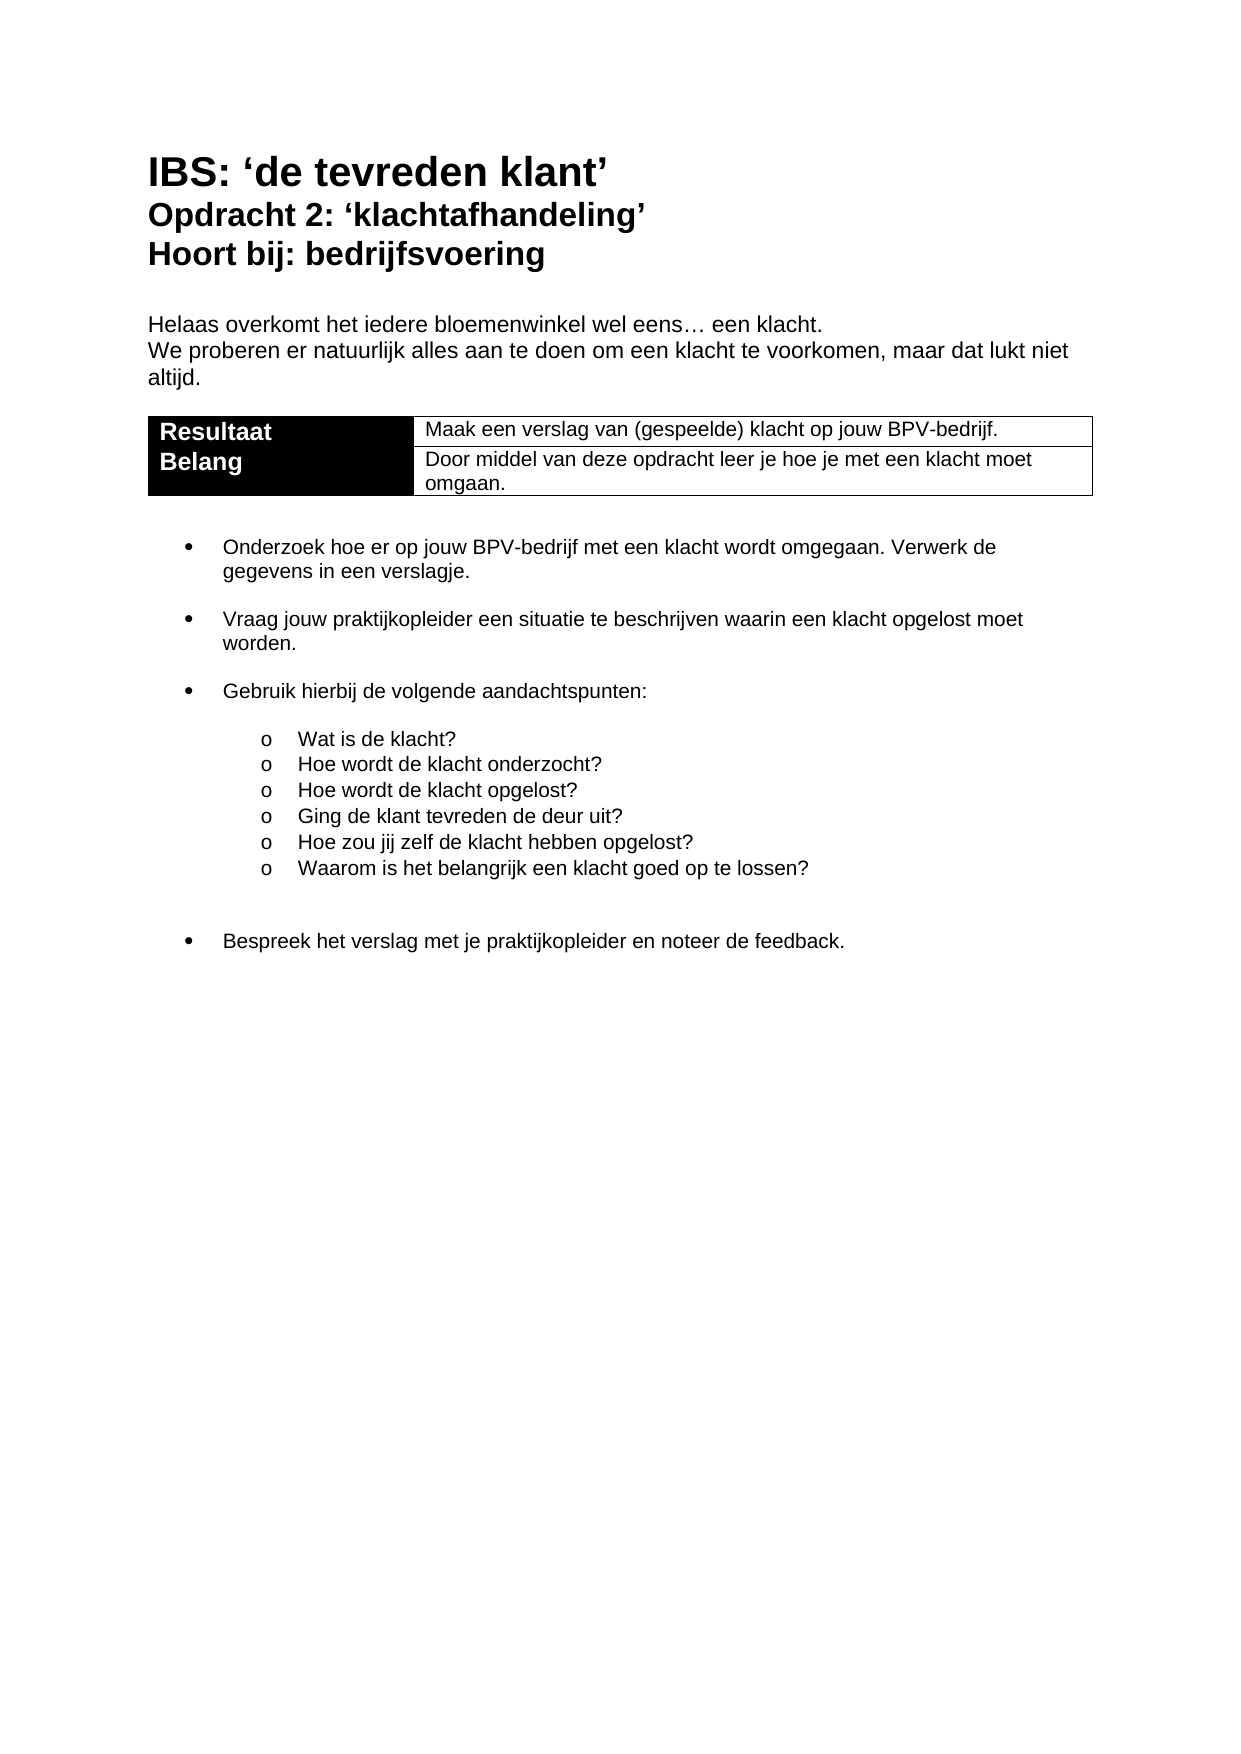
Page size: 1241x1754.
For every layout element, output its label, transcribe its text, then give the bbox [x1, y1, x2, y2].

list Gebruik hierbij de volgende aandachtspunten: [185, 678, 1093, 702]
list Bespreek het verslag met je praktijkopleider en noteer de feedback. [185, 929, 1093, 953]
text We proberen er natuurlijk alles aan te doen om een klacht te voorkomen, maar dat lukt niet altijd. [148, 337, 1093, 390]
list Wat is de klacht? [260, 726, 1093, 752]
text Hoort bij: bedrijfsvoering [148, 234, 1093, 272]
list Ging de klant tevreden de deur uit? [260, 804, 1093, 830]
table_cell Door middel van deze opdracht leer je hoe je met een klacht moet omgaan. [414, 447, 1092, 495]
list Hoe wordt de klacht opgelost? [260, 778, 1093, 804]
table_header Resultaat [149, 417, 413, 446]
list Vraag jouw praktijkopleider een situatie te beschrijven waarin een klacht opgelost moet worden. [185, 606, 1093, 654]
table_header Maak een verslag van (gespeelde) klacht op jouw BPV-bedrijf. [414, 417, 1092, 446]
list Hoe wordt de klacht onderzocht? [260, 752, 1093, 778]
text Helaas overkomt het iedere bloemenwinkel wel eens… een klacht. [148, 311, 1093, 337]
list Onderzoek hoe er op jouw BPV-bedrijf met een klacht wordt omgegaan. Verwerk de gegevens in een verslagje. [185, 534, 1093, 582]
list Hoe zou jij zelf de klacht hebben opgelost? [260, 830, 1093, 856]
list Waarom is het belangrijk een klacht goed op te lossen? [260, 856, 1093, 881]
text IBS: ‘de tevreden klant’ [148, 148, 1093, 196]
text Opdracht 2: ‘klachtafhandeling’ [148, 196, 1093, 234]
table_cell Belang [149, 447, 413, 495]
